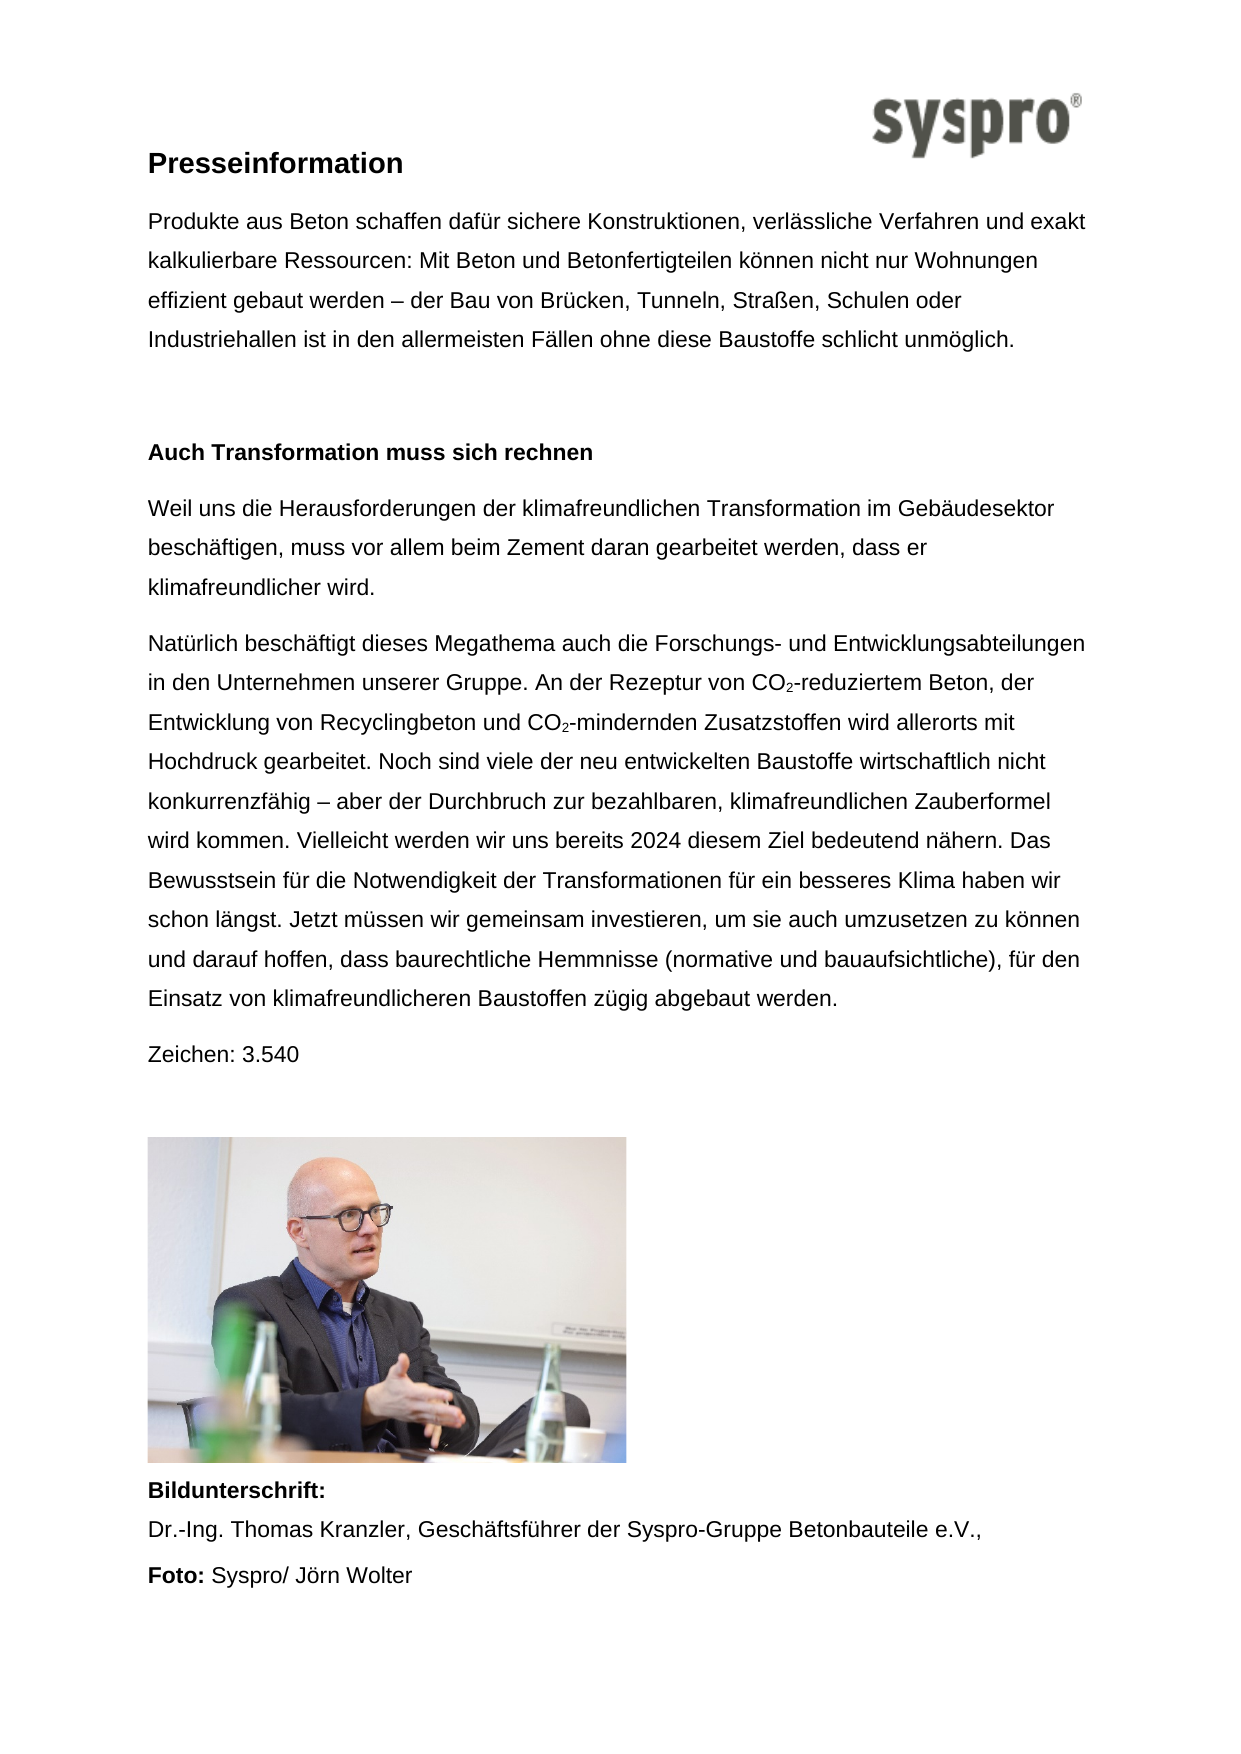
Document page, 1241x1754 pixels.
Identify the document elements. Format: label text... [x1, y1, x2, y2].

text Auch Transformation muss sich rechnen [148, 439, 1093, 465]
text Dr.-Ing. Thomas Kranzler, Geschäftsführer der Syspro-Gruppe Betonbauteile e.V., [148, 1516, 1093, 1543]
text Natürlich beschäftigt dieses Megathema auch die Forschungs- und Entwicklungsabteilungen in den Unternehmen unserer Gruppe. An der Rezeptur von CO2-reduziertem Beton, der Entwicklung von Recyclingbeton und CO2-mindernden Zusatzstoffen wird allerorts mit Hochdruck gearbeitet. Noch sind viele der neu entwickelten Baustoffe wirtschaftlich nicht konkurrenzfähig – aber der Durchbruch zur bezahlbaren, klimafreundlichen Zauberformel wird kommen. Vielleicht werden wir uns bereits 2024 diesem Ziel bedeutend nähern. Das Bewusstsein für die Notwendigkeit der Transformationen für ein besseres Klima haben wir schon längst. Jetzt müssen wir gemeinsam investieren, um sie auch umzusetzen zu können und darauf hoffen, dass baurechtliche Hemmnisse (normative und bauaufsichtliche), für den Einsatz von klimafreundlicheren Baustoffen zügig abgebaut werden. [148, 630, 1093, 1012]
text Foto: Syspro/ Jörn Wolter [148, 1562, 1093, 1588]
picture [147, 1137, 627, 1463]
picture [862, 73, 1093, 174]
text Produkte aus Beton schaffen dafür sichere Konstruktionen, verlässliche Verfahren und exakt kalkulierbare Ressourcen: Mit Beton und Betonfertigteilen können nicht nur Wohnungen effizient gebaut werden – der Bau von Brücken, Tunneln, Straßen, Schulen oder Industriehallen ist in den allermeisten Fällen ohne diese Baustoffe schlicht unmöglich. [148, 208, 1093, 353]
text Weil uns die Herausforderungen der klimafreundlichen Transformation im Gebäudesektor beschäftigen, muss vor allem beim Zement daran gearbeitet werden, dass er klimafreundlicher wird. [148, 495, 1093, 600]
text Bildunterschrift: [148, 1477, 1093, 1503]
text Zeichen: 3.540 [148, 1041, 1093, 1068]
